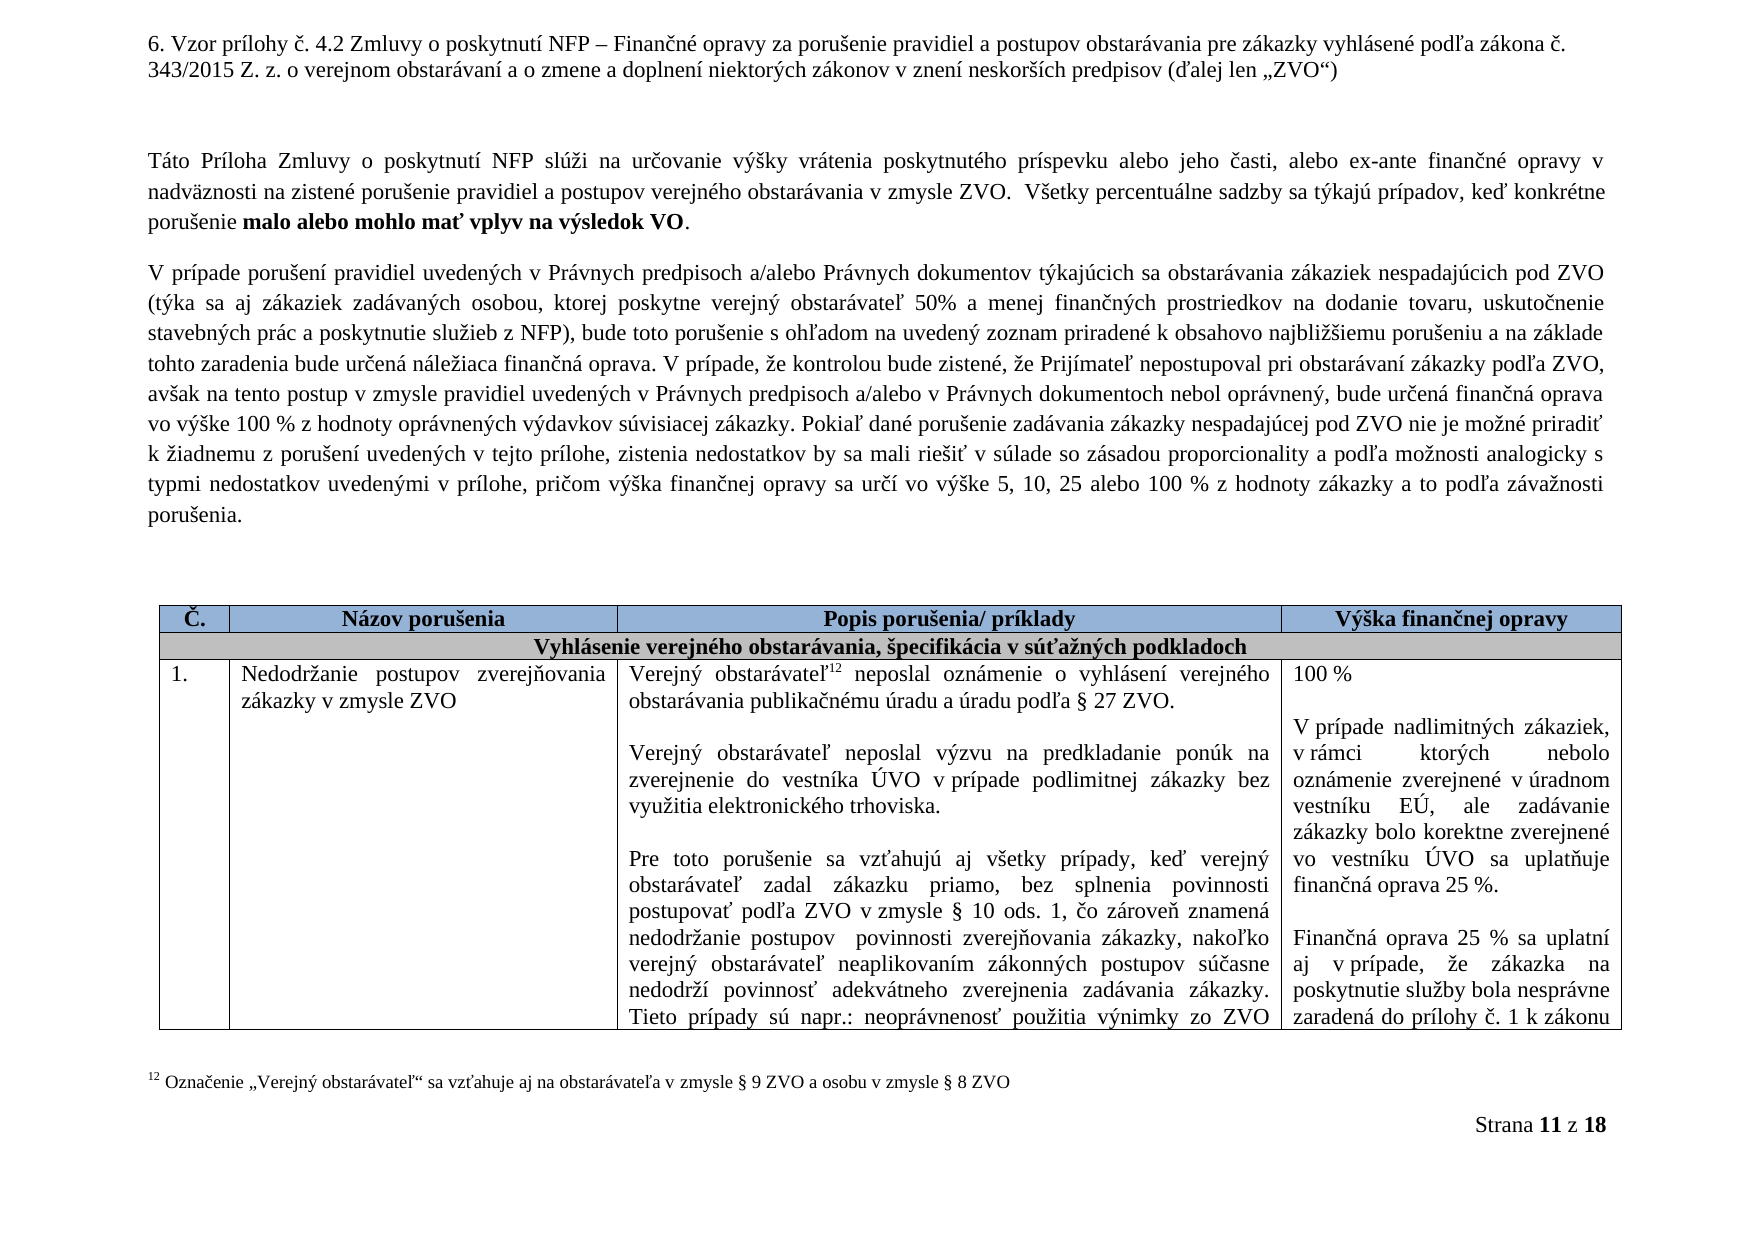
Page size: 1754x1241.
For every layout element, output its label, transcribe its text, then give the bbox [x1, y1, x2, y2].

table_header Výška finančnej opravy [1282, 606, 1621, 632]
table_cell 1. [160, 660, 229, 1029]
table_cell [230, 660, 617, 1029]
text V prípade porušení pravidiel uvedených v Právnych predpisoch a/alebo Právnych dokumentov týkajúcich sa obstarávania zákaziek nespadajúcich pod ZVO (týka sa aj zákaziek zadávaných osobou, ktorej poskytne verejný obstarávateľ 50% a menej finančných prostriedkov na dodanie tovaru, uskutočnenie stavebných prác a poskytnutie služieb z NFP), bude toto porušenie s ohľadom na uvedený zoznam priradené k obsahovo najbližšiemu porušeniu a na základe tohto zaradenia bude určená náležiaca finančná oprava. V prípade, že kontrolou bude zistené, že Prijímateľ nepostupoval pri obstarávaní zákazky podľa ZVO, avšak na tento postup v zmysle pravidiel uvedených v Právnych predpisoch a/alebo v Právnych dokumentoch nebol oprávnený, bude určená finančná oprava vo výške 100 % z hodnoty oprávnených výdavkov súvisiacej zákazky. Pokiaľ dané porušenie zadávania zákazky nespadajúcej pod ZVO nie je možné priradiť k žiadnemu z porušení uvedených v tejto prílohe, zistenia nedostatkov by sa mali riešiť v súlade so zásadou proporcionality a podľa možnosti analogicky s typmi nedostatkov uvedenými v prílohe, pričom výška finančnej opravy sa určí vo výške 5, 10, 25 alebo 100 % z hodnoty zákazky a to podľa závažnosti porušenia. [148, 259, 1606, 527]
table_header Názov porušenia [230, 606, 617, 632]
table_header Popis porušenia/ príklady [618, 606, 1281, 632]
table_header Č. [160, 606, 229, 632]
table_cell Vyhlásenie verejného obstarávania, špecifikácia v súťažných podkladoch [160, 633, 1621, 659]
text Táto Príloha Zmluvy o poskytnutí NFP slúži na určovanie výšky vrátenia poskytnutého príspevku alebo jeho časti, alebo ex-ante finančné opravy v nadväznosti na zistené porušenie pravidiel a postupov verejného obstarávania v zmysle ZVO. Všetky percentuálne sadzby sa týkajú prípadov, keď konkrétne porušenie malo alebo mohlo mať vplyv na výsledok VO. [148, 148, 1606, 234]
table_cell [618, 660, 1281, 1029]
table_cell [1282, 660, 1621, 1029]
